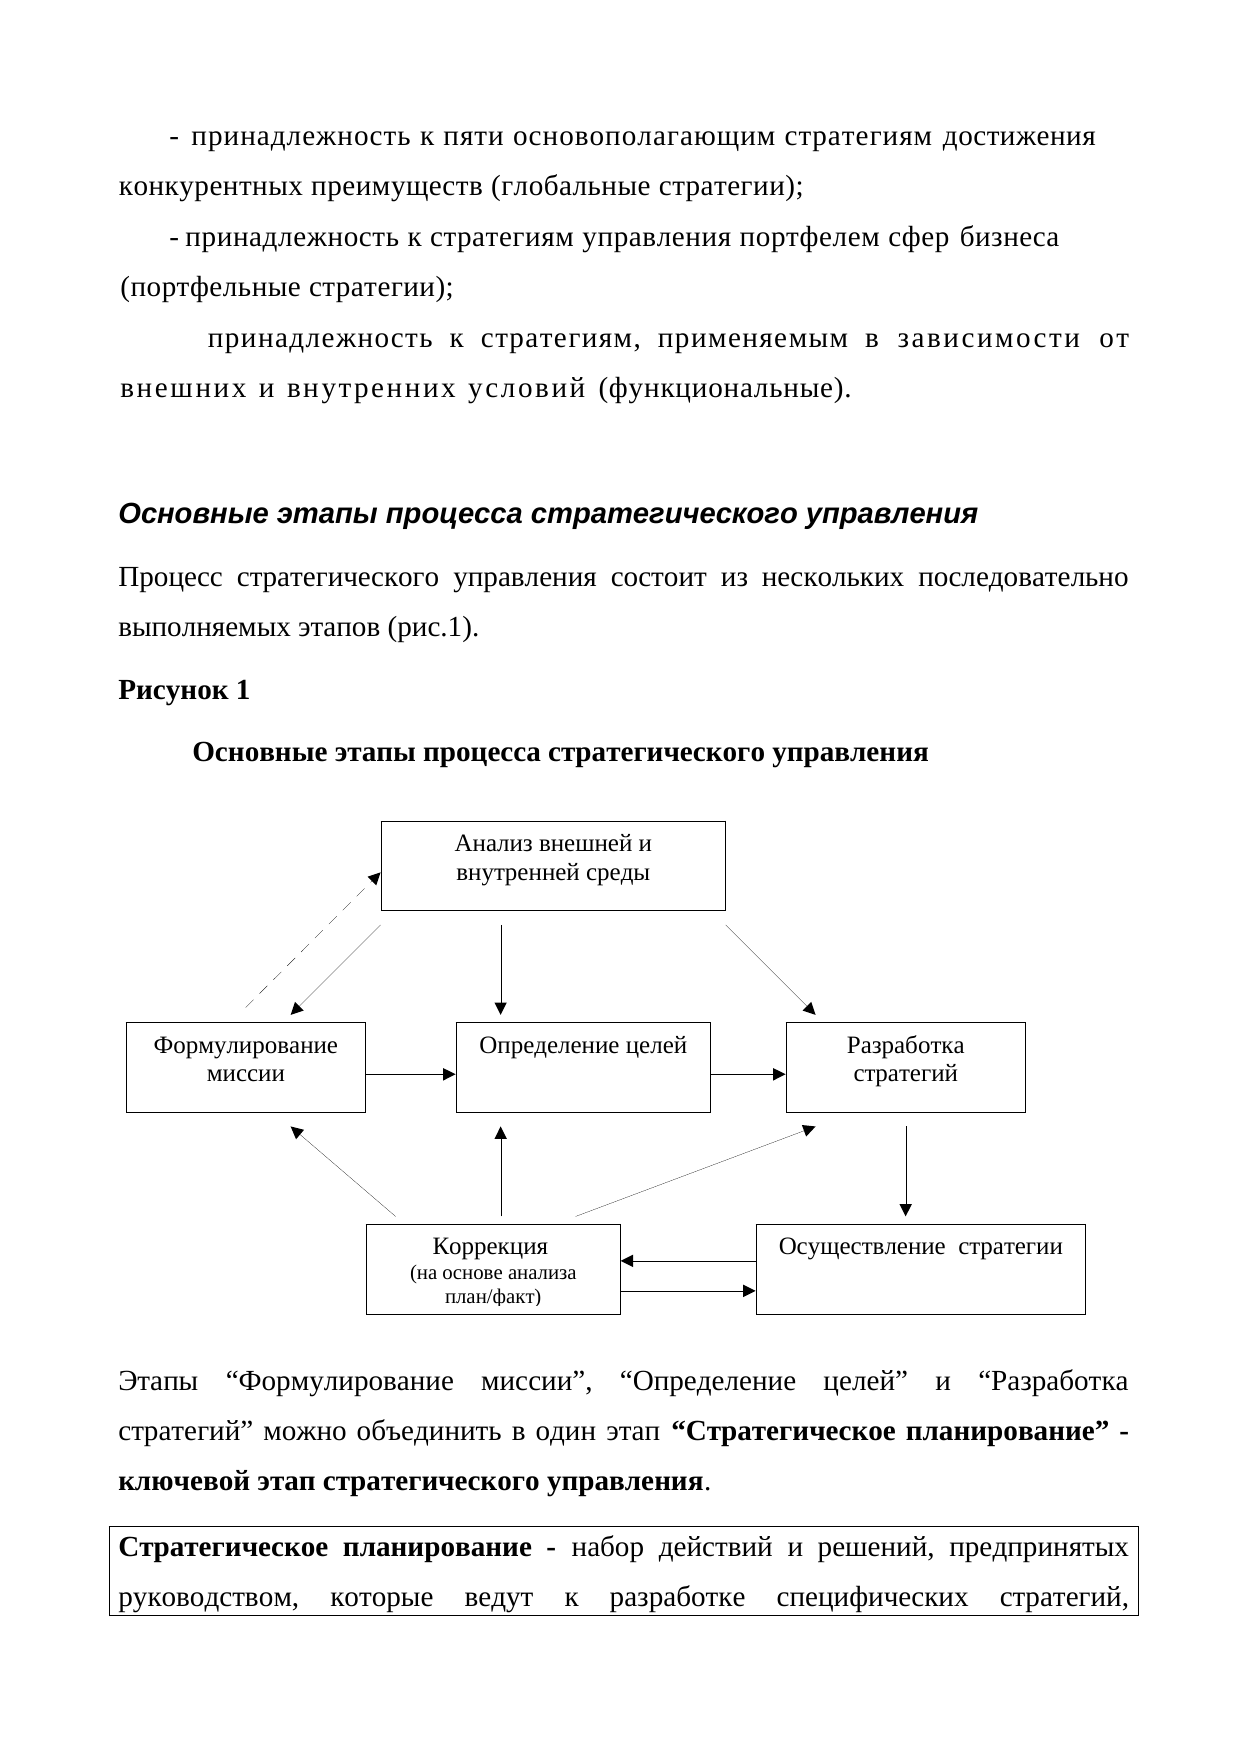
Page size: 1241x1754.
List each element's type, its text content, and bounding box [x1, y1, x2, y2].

text Основные этапы процесса стратегического управления [118, 734, 1129, 768]
text - принадлежность к стратегиям управления портфелем сфер бизнеса (портфельные стратегии); [120, 219, 1129, 303]
text Рисунок 1 [118, 672, 1129, 705]
text Этапы “Формулирование миссии”, “Определение целей” и “Разработка стратегий” можно объединить в один этап “Стратегическое планирование” - ключевой этап стратегического управления. [118, 1363, 1129, 1497]
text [110, 1527, 1138, 1615]
subtitle Основные этапы процесса стратегического управления [118, 496, 1129, 529]
text принадлежность к стратегиям, применяемым в зависимости от внешних и внутренних условий (функциональные). [120, 320, 1129, 404]
text Процесс стратегического управления состоит из нескольких последовательно выполняемых этапов (рис.1). [118, 559, 1129, 642]
text - принадлежность к пяти основополагающим стратегиям достижения конкурентных преимуществ (глобальные стратегии); [119, 118, 1129, 202]
